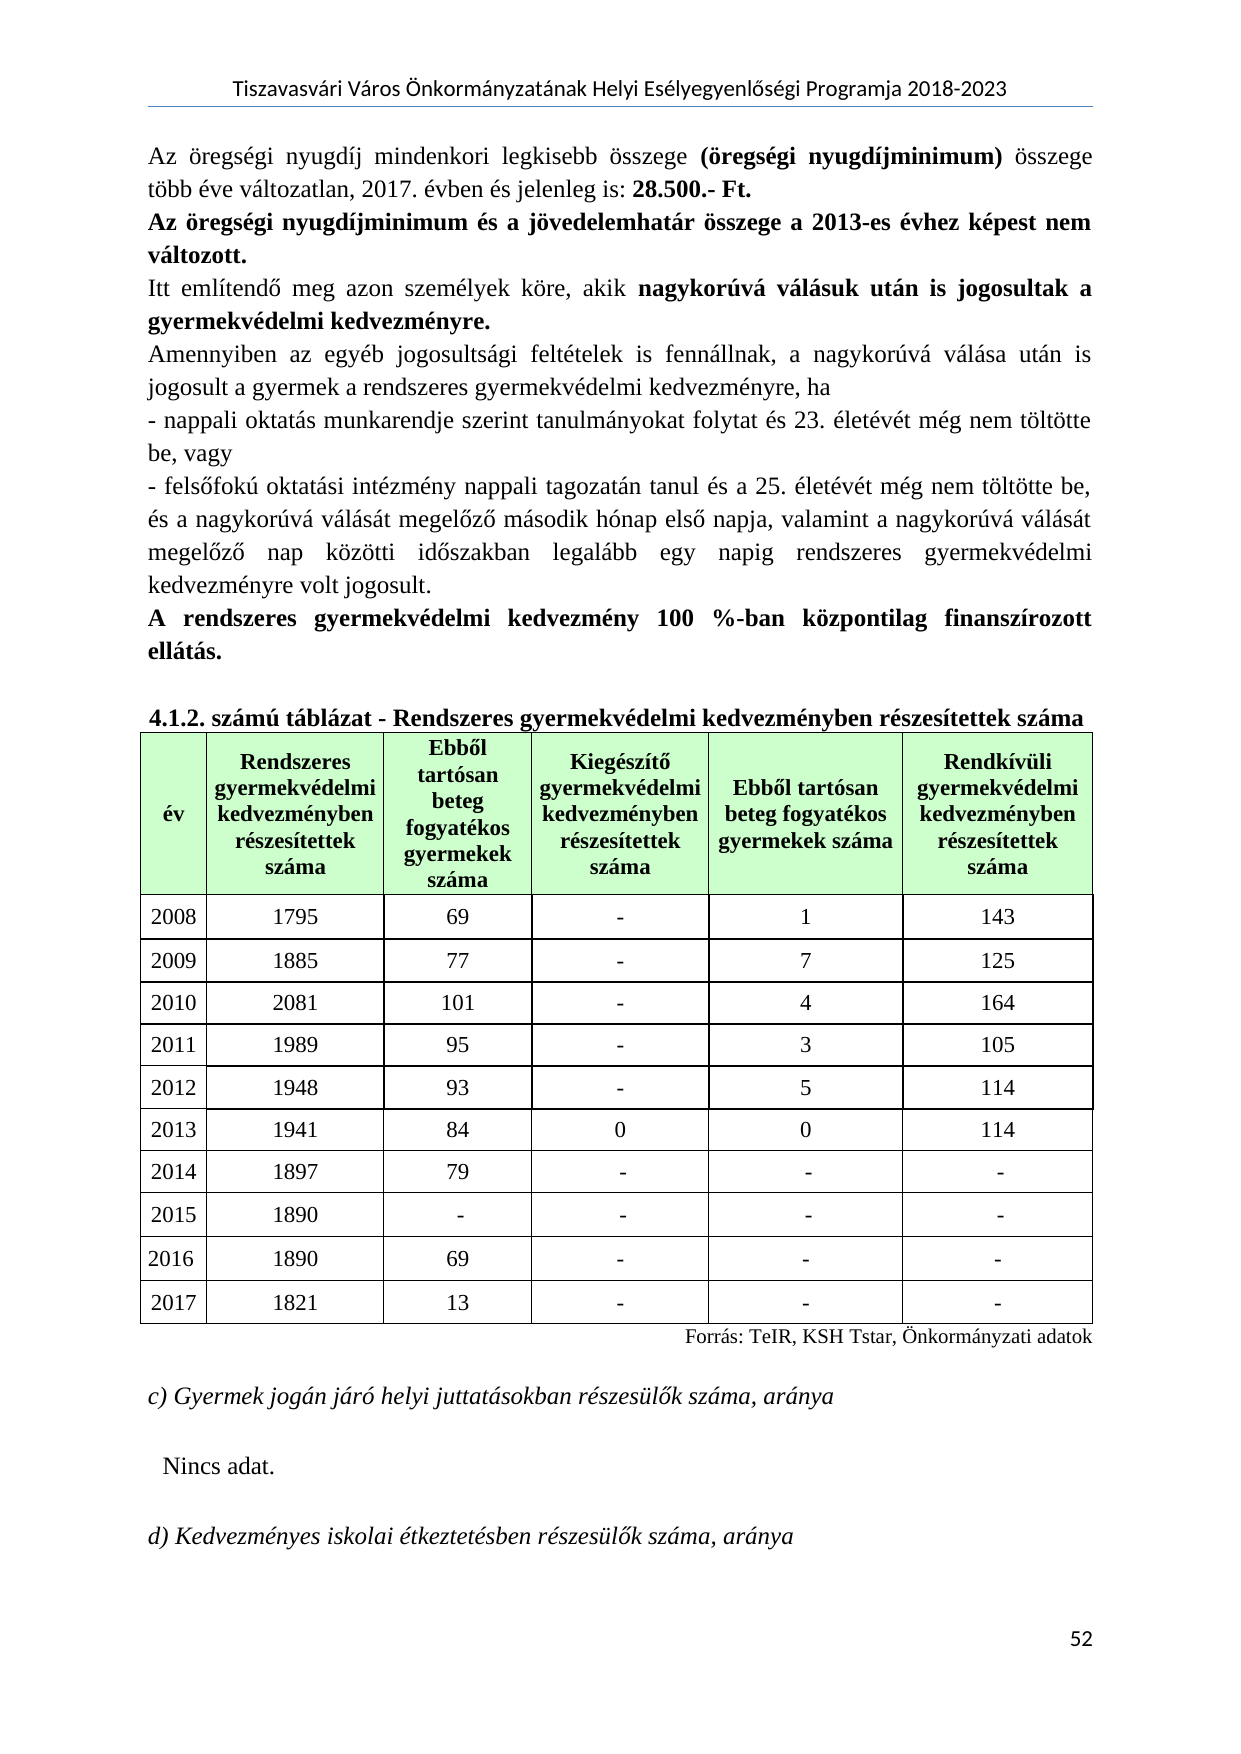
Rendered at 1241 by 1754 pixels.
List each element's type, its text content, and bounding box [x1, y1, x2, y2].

text c) Gyermek jogán járó helyi juttatásokban részesülők száma, aránya [148, 1381, 1093, 1410]
table_cell 2008 [141, 895, 206, 938]
table_cell 2011 [141, 1025, 206, 1065]
table_cell 2081 [207, 983, 383, 1022]
table_cell - [532, 1237, 708, 1280]
table_cell 1 [710, 895, 902, 938]
table_cell 164 [904, 983, 1092, 1022]
table_cell Rendszeres gyermekvédelmi kedvezményben részesítettek száma [207, 733, 383, 894]
table_cell 7 [710, 940, 902, 981]
table_cell 1897 [207, 1151, 383, 1192]
text Forrás: TeIR, KSH Tstar, Önkormányzati adatok [148, 1324, 1093, 1348]
table_cell - [903, 1237, 1092, 1280]
text Itt említendő meg azon személyek köre, akik nagykorúvá válásuk után is jogosultak a gyermekvédelmi kedvezményre. [148, 273, 1093, 335]
text - felsőfokú oktatási intézmény nappali tagozatán tanul és a 25. életévét még nem töltötte be, és a nagykorúvá válását megelőző második hónap első napja, valamint a nagykorúvá válását megelőző nap közötti időszakban legalább egy napig rendszeres gyermekvédelmi kedvezményre volt jogosult. [148, 471, 1093, 599]
text Nincs adat. [148, 1451, 1093, 1479]
table_cell 1795 [207, 895, 383, 938]
table_cell 13 [384, 1281, 531, 1323]
table_cell 69 [385, 895, 531, 938]
text Az öregségi nyugdíj mindenkori legkisebb összege (öregségi nyugdíjminimum) összege több éve változatlan, 2017. évben és jelenleg is: 28.500.- Ft. [148, 141, 1093, 203]
table_cell 2017 [141, 1281, 206, 1323]
table_cell 114 [904, 1067, 1092, 1108]
table_cell 2016 [141, 1237, 206, 1280]
table_cell 5 [710, 1067, 902, 1108]
table_cell év [141, 733, 206, 894]
table_cell - [903, 1193, 1092, 1236]
table_header 4.1.2. számú táblázat - Rendszeres gyermekvédelmi kedvezményben részesítettek száma [140, 702, 1093, 732]
text Az öregségi nyugdíjminimum és a jövedelemhatár összege a 2013-es évhez képest nem változott. [148, 207, 1093, 269]
text Amennyiben az egyéb jogosultsági feltételek is fennállnak, a nagykorúvá válása után is jogosult a gyermek a rendszeres gyermekvédelmi kedvezményre, ha [148, 339, 1093, 401]
table_cell 2014 [141, 1151, 206, 1192]
table_cell 2010 [141, 983, 206, 1022]
table_cell 1989 [207, 1025, 383, 1065]
table_cell 1890 [207, 1237, 383, 1280]
table_cell Ebből tartósan beteg fogyatékos gyermekek száma [384, 733, 531, 894]
table_cell - [533, 1025, 708, 1065]
table_cell 2012 [141, 1066, 206, 1108]
table_cell 101 [385, 983, 531, 1022]
table_cell - [533, 895, 708, 938]
table_cell 2013 [141, 1109, 206, 1150]
table_cell 84 [384, 1110, 531, 1150]
table_cell - [709, 1237, 902, 1280]
table_cell 69 [384, 1237, 531, 1280]
table_cell 77 [385, 940, 531, 981]
table_cell - [533, 940, 708, 981]
table_cell 4 [710, 983, 902, 1022]
table_cell 1948 [207, 1067, 383, 1108]
table_cell - [903, 1281, 1092, 1323]
table_cell - [384, 1193, 531, 1236]
table_cell 143 [904, 895, 1092, 938]
table_cell - [532, 1193, 708, 1236]
table_cell Kiegészítő gyermekvédelmi kedvezményben részesítettek száma [532, 733, 708, 894]
table_cell 1821 [207, 1281, 383, 1323]
table_cell Ebből tartósan beteg fogyatékos gyermekek száma [709, 733, 902, 894]
table_cell 95 [385, 1025, 531, 1065]
table_cell 93 [385, 1067, 531, 1108]
table_cell - [709, 1151, 902, 1192]
text A rendszeres gyermekvédelmi kedvezmény 100 %-ban központilag finanszírozott ellátás. [148, 603, 1093, 665]
table_cell 2009 [141, 940, 206, 981]
table_cell 105 [904, 1025, 1092, 1065]
table_cell - [533, 1067, 708, 1108]
table_cell 1890 [207, 1193, 383, 1236]
table_cell 2015 [141, 1193, 206, 1236]
table_cell - [903, 1151, 1092, 1192]
table_cell 0 [709, 1110, 902, 1150]
table_cell Rendkívüli gyermekvédelmi kedvezményben részesítettek száma [903, 733, 1092, 894]
table_cell - [532, 1281, 708, 1323]
table_cell - [532, 1151, 708, 1192]
table_cell - [533, 983, 708, 1022]
table_cell 79 [384, 1151, 531, 1192]
table_cell 1941 [207, 1110, 383, 1150]
table_cell 1885 [207, 940, 383, 981]
table_cell 3 [710, 1025, 902, 1065]
table_cell - [709, 1193, 902, 1236]
table_cell 0 [532, 1110, 708, 1150]
text - nappali oktatás munkarendje szerint tanulmányokat folytat és 23. életévét még nem töltötte be, vagy [148, 405, 1093, 467]
text d) Kedvezményes iskolai étkeztetésben részesülők száma, aránya [148, 1521, 1093, 1550]
table_cell - [709, 1281, 902, 1323]
table_cell 125 [904, 940, 1092, 981]
table_cell 114 [903, 1110, 1092, 1150]
